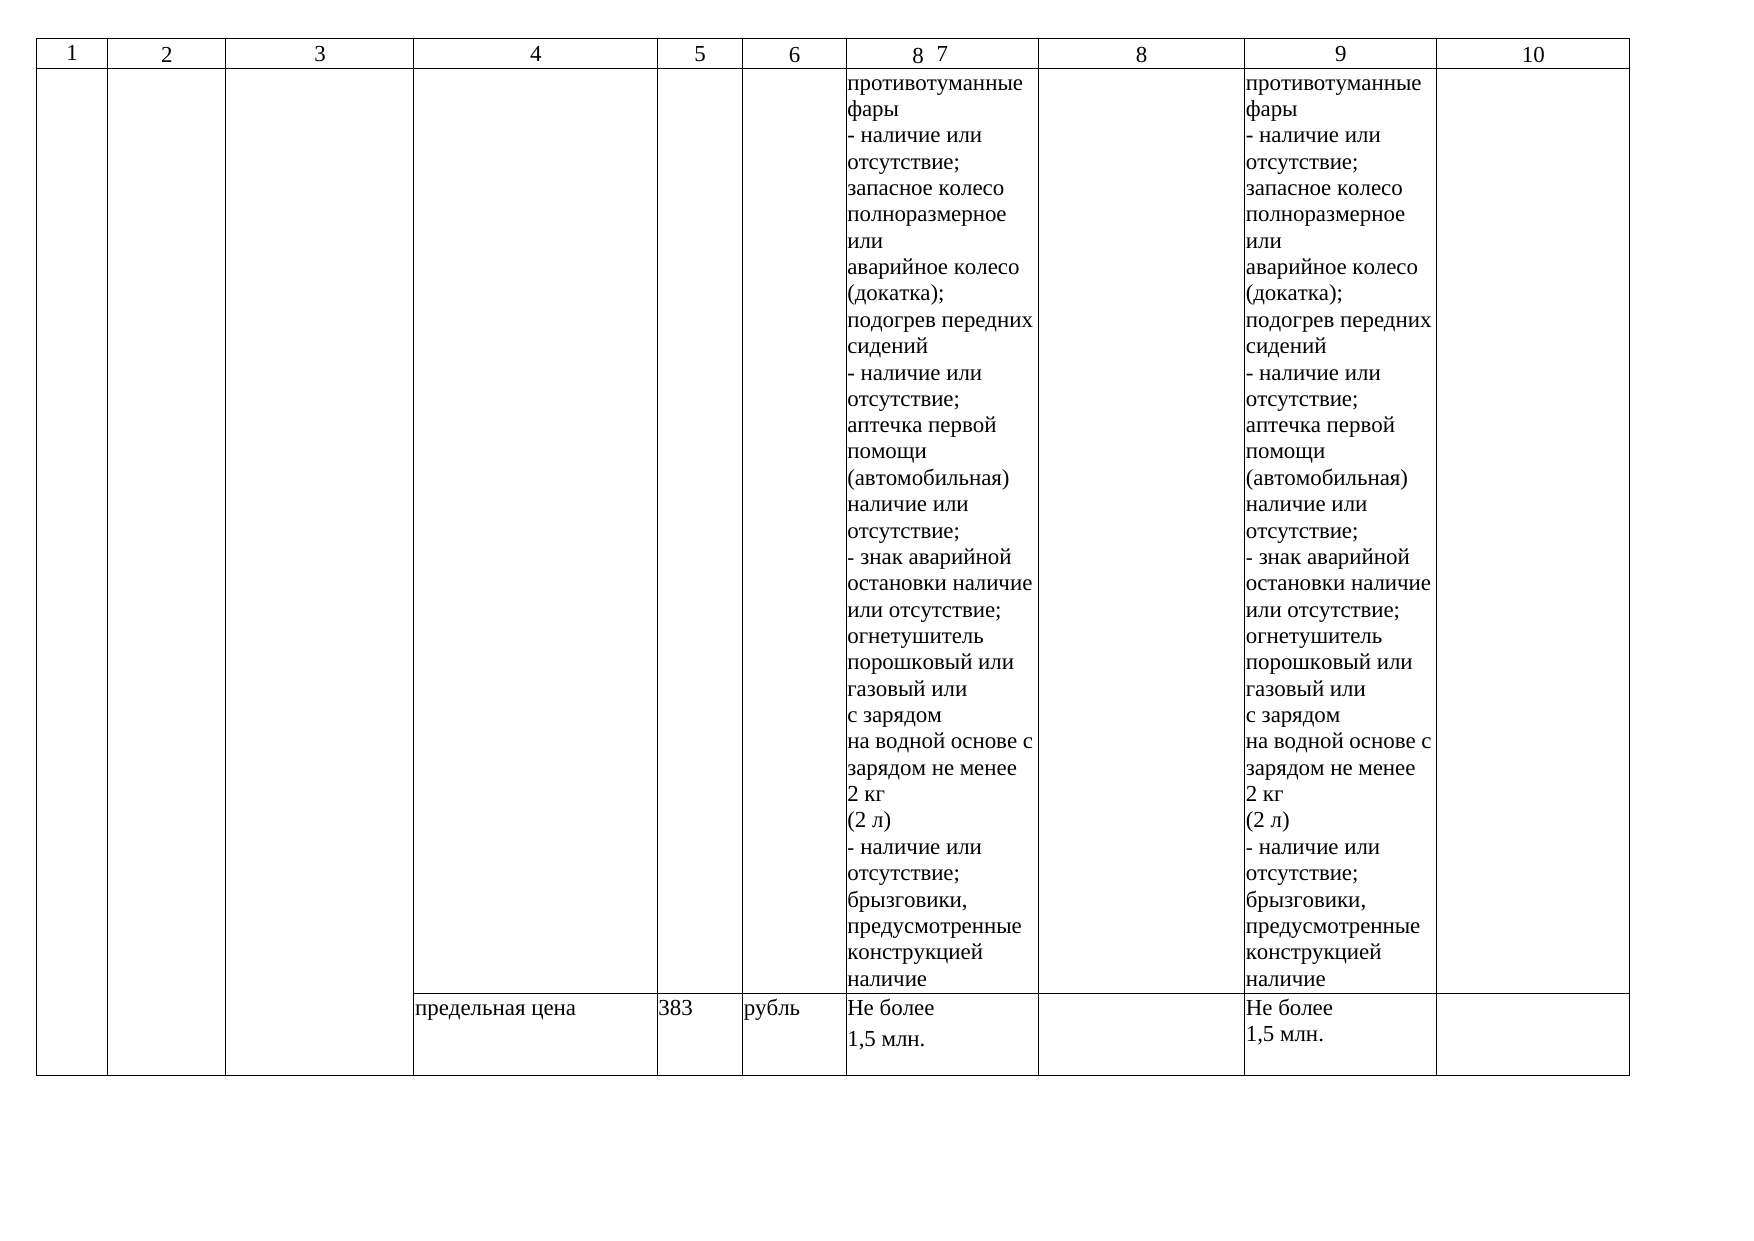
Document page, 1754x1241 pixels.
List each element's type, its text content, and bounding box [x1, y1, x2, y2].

table_cell [414, 69, 657, 993]
table_cell рубль [743, 994, 846, 1075]
table_header 5 [658, 39, 742, 68]
table_header 6 [743, 39, 846, 68]
table_header 7 [847, 39, 1038, 68]
table_cell противотуманные фары - наличие или отсутствие; запасное колесо полноразмерное или аварийное колесо (докатка); подогрев передних сидений - наличие или отсутствие; аптечка первой помощи (автомобильная) наличие или отсутствие; знак аварийной остановки наличие или отсутствие; огнетушитель порошковый или газовый или с зарядом на водной основе с зарядом не менее 2 кг (2 л) наличие или отсутствие; брызговики, предусмотренные конструкцией наличие [1245, 69, 1436, 993]
table_cell [1437, 994, 1629, 1075]
table_header 4 [414, 39, 657, 68]
table_cell [37, 69, 107, 1075]
table_cell [1437, 69, 1629, 993]
table_cell [1039, 994, 1244, 1075]
table_header 8 [1039, 39, 1244, 68]
table_header 3 [226, 39, 413, 68]
table_cell предельная цена [414, 994, 657, 1075]
table_cell [108, 69, 225, 1075]
table_header 9 [1245, 39, 1436, 68]
table_cell Не более 1,5 млн. [847, 994, 1038, 1075]
table_cell Не более 1,5 млн. [1245, 994, 1436, 1075]
table_header 10 [1437, 39, 1629, 68]
table_header 2 [108, 39, 225, 68]
table_cell противотуманные фары - наличие или отсутствие; запасное колесо полноразмерное или аварийное колесо (докатка); подогрев передних сидений - наличие или отсутствие; аптечка первой помощи (автомобильная) наличие или отсутствие; знак аварийной остановки наличие или отсутствие; огнетушитель порошковый или газовый или с зарядом на водной основе с зарядом не менее 2 кг (2 л) наличие или отсутствие; брызговики, предусмотренные конструкцией наличие [847, 69, 1038, 993]
table_cell [226, 69, 413, 1075]
table_cell 383 [658, 994, 742, 1075]
table_cell [743, 69, 846, 993]
table_cell [1039, 69, 1244, 993]
table_cell [658, 69, 742, 993]
table_header 1 [37, 39, 107, 68]
